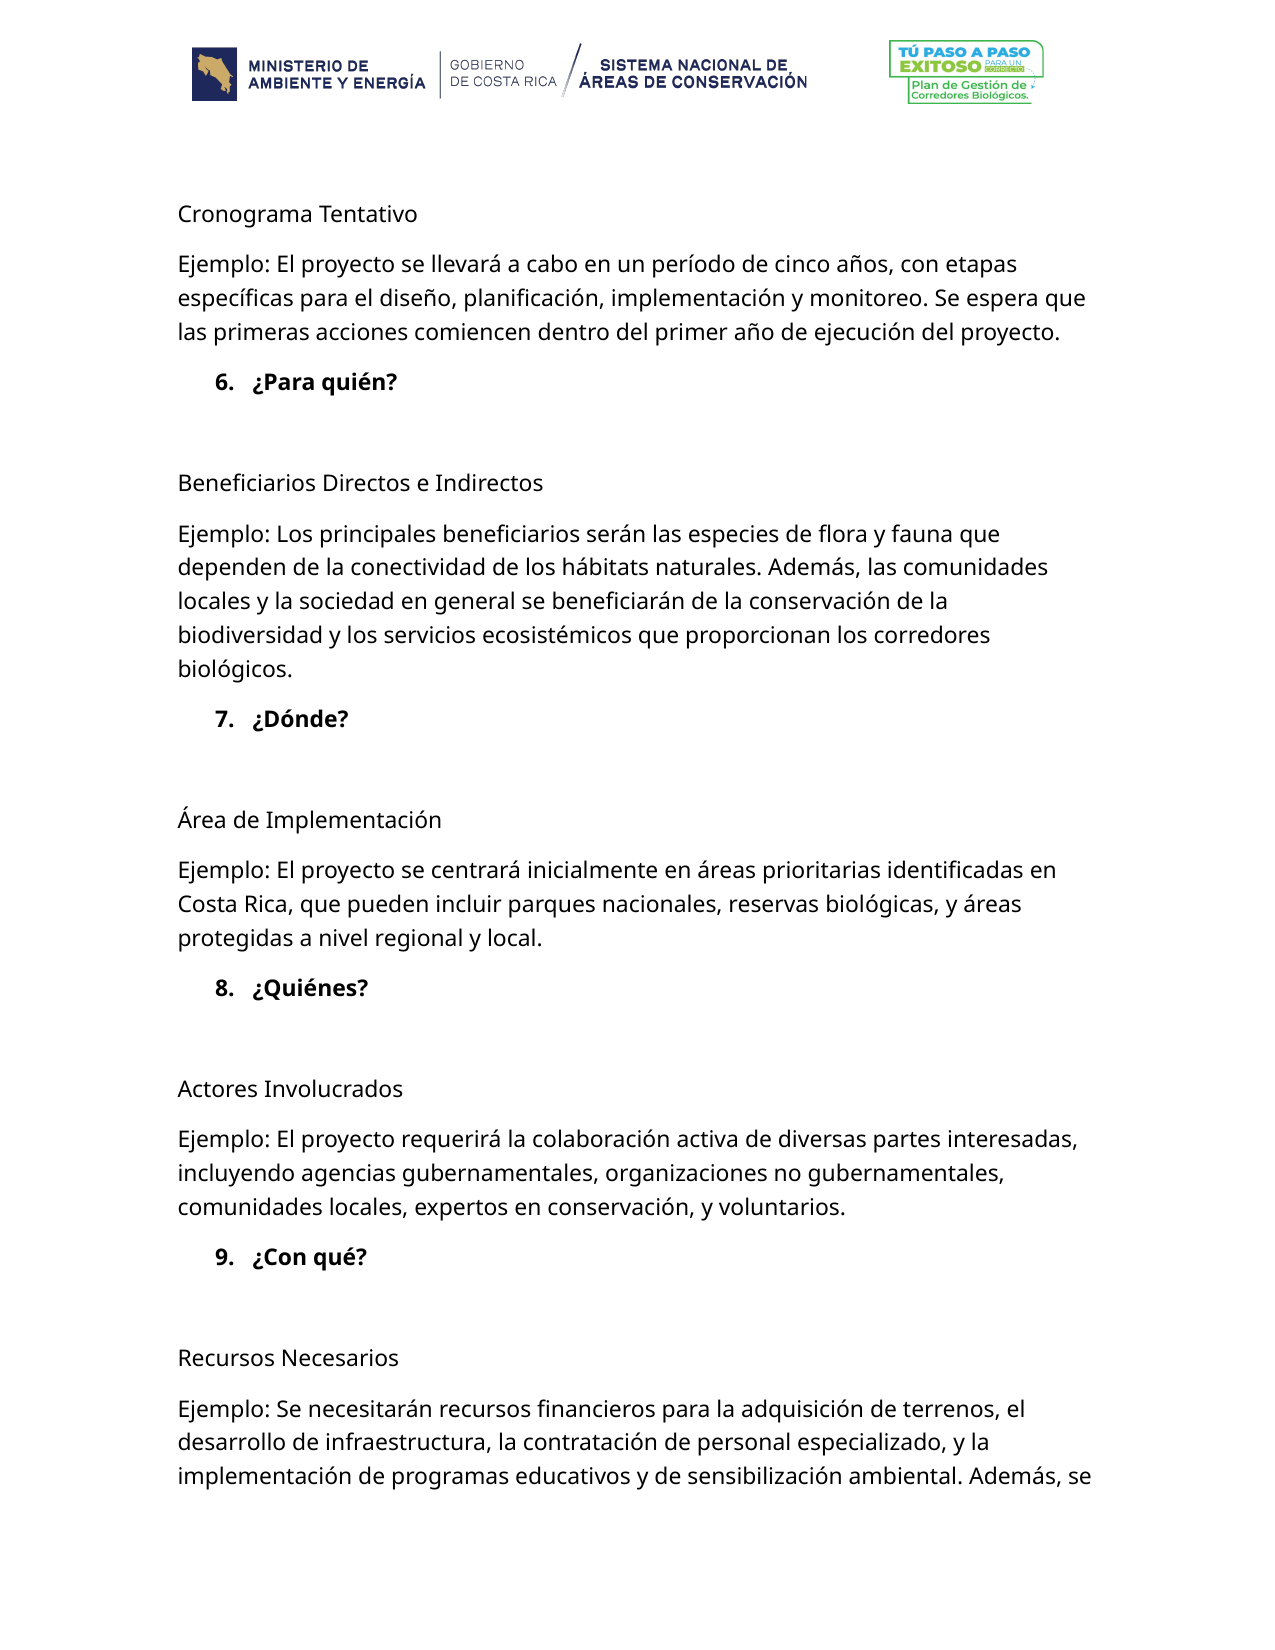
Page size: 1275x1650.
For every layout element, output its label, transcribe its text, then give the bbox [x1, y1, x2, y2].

text Ejemplo: El proyecto requerirá la colaboración activa de diversas partes interesadas, incluyendo agencias gubernamentales, organizaciones no gubernamentales, comunidades locales, expertos en conservación, y voluntarios. [177, 1123, 1098, 1222]
text Ejemplo: El proyecto se llevará a cabo en un período de cinco años, con etapas específicas para el diseño, planificación, implementación y monitoreo. Se espera que las primeras acciones comiencen dentro del primer año de ejecución del proyecto. [177, 248, 1098, 347]
text Recursos Necesarios [177, 1342, 1098, 1373]
text Ejemplo: Los principales beneficiarios serán las especies de flora y fauna que dependen de la conectividad de los hábitats naturales. Además, las comunidades locales y la sociedad en general se beneficiarán de la conservación de la biodiversidad y los servicios ecosistémicos que proporcionan los corredores biológicos. [177, 518, 1098, 684]
list ¿Dónde? [215, 703, 1098, 734]
picture [192, 43, 807, 101]
text Beneficiarios Directos e Indirectos [177, 467, 1098, 498]
list ¿Con qué? [215, 1241, 1098, 1273]
picture [889, 40, 1044, 104]
text Ejemplo: El proyecto se centrará inicialmente en áreas prioritarias identificadas en Costa Rica, que pueden incluir parques nacionales, reservas biológicas, y áreas protegidas a nivel regional y local. [177, 854, 1098, 953]
text Cronograma Tentativo [177, 198, 1098, 229]
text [177, 1393, 1098, 1491]
text Área de Implementación [177, 804, 1098, 835]
list ¿Quiénes? [215, 972, 1098, 1003]
text Actores Involucrados [177, 1073, 1098, 1104]
list ¿Para quién? [215, 366, 1098, 398]
